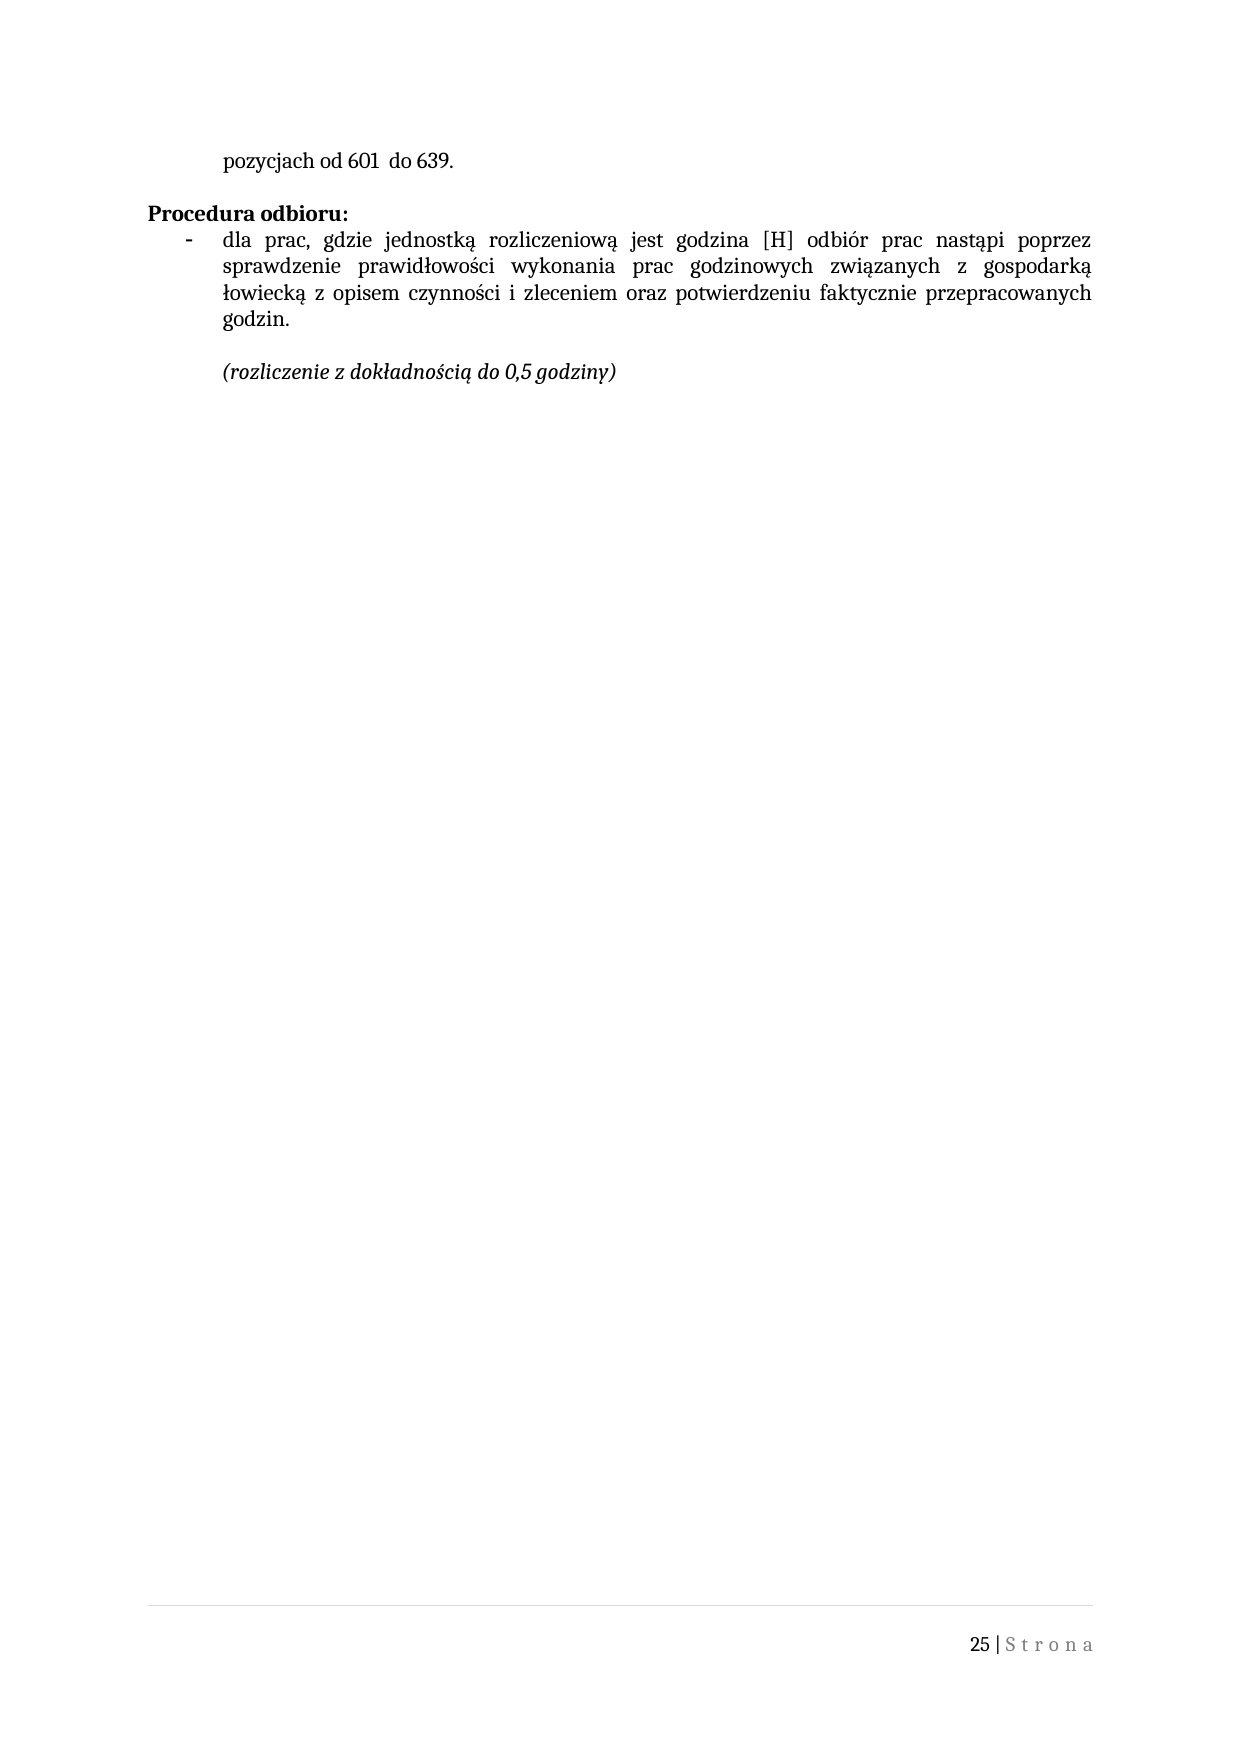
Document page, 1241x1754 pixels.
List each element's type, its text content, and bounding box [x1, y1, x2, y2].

text Procedura odbioru: [148, 200, 1093, 227]
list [185, 148, 1093, 174]
list dla prac, gdzie jednostką rozliczeniową jest godzina [H] odbiór prac nastąpi poprzez sprawdzenie prawidłowości wykonania prac godzinowych związanych z gospodarką łowiecką z opisem czynności i zleceniem oraz potwierdzeniu faktycznie przepracowanych godzin. [185, 227, 1093, 332]
text (rozliczenie z dokładnością do 0,5 godziny) [221, 358, 1093, 385]
